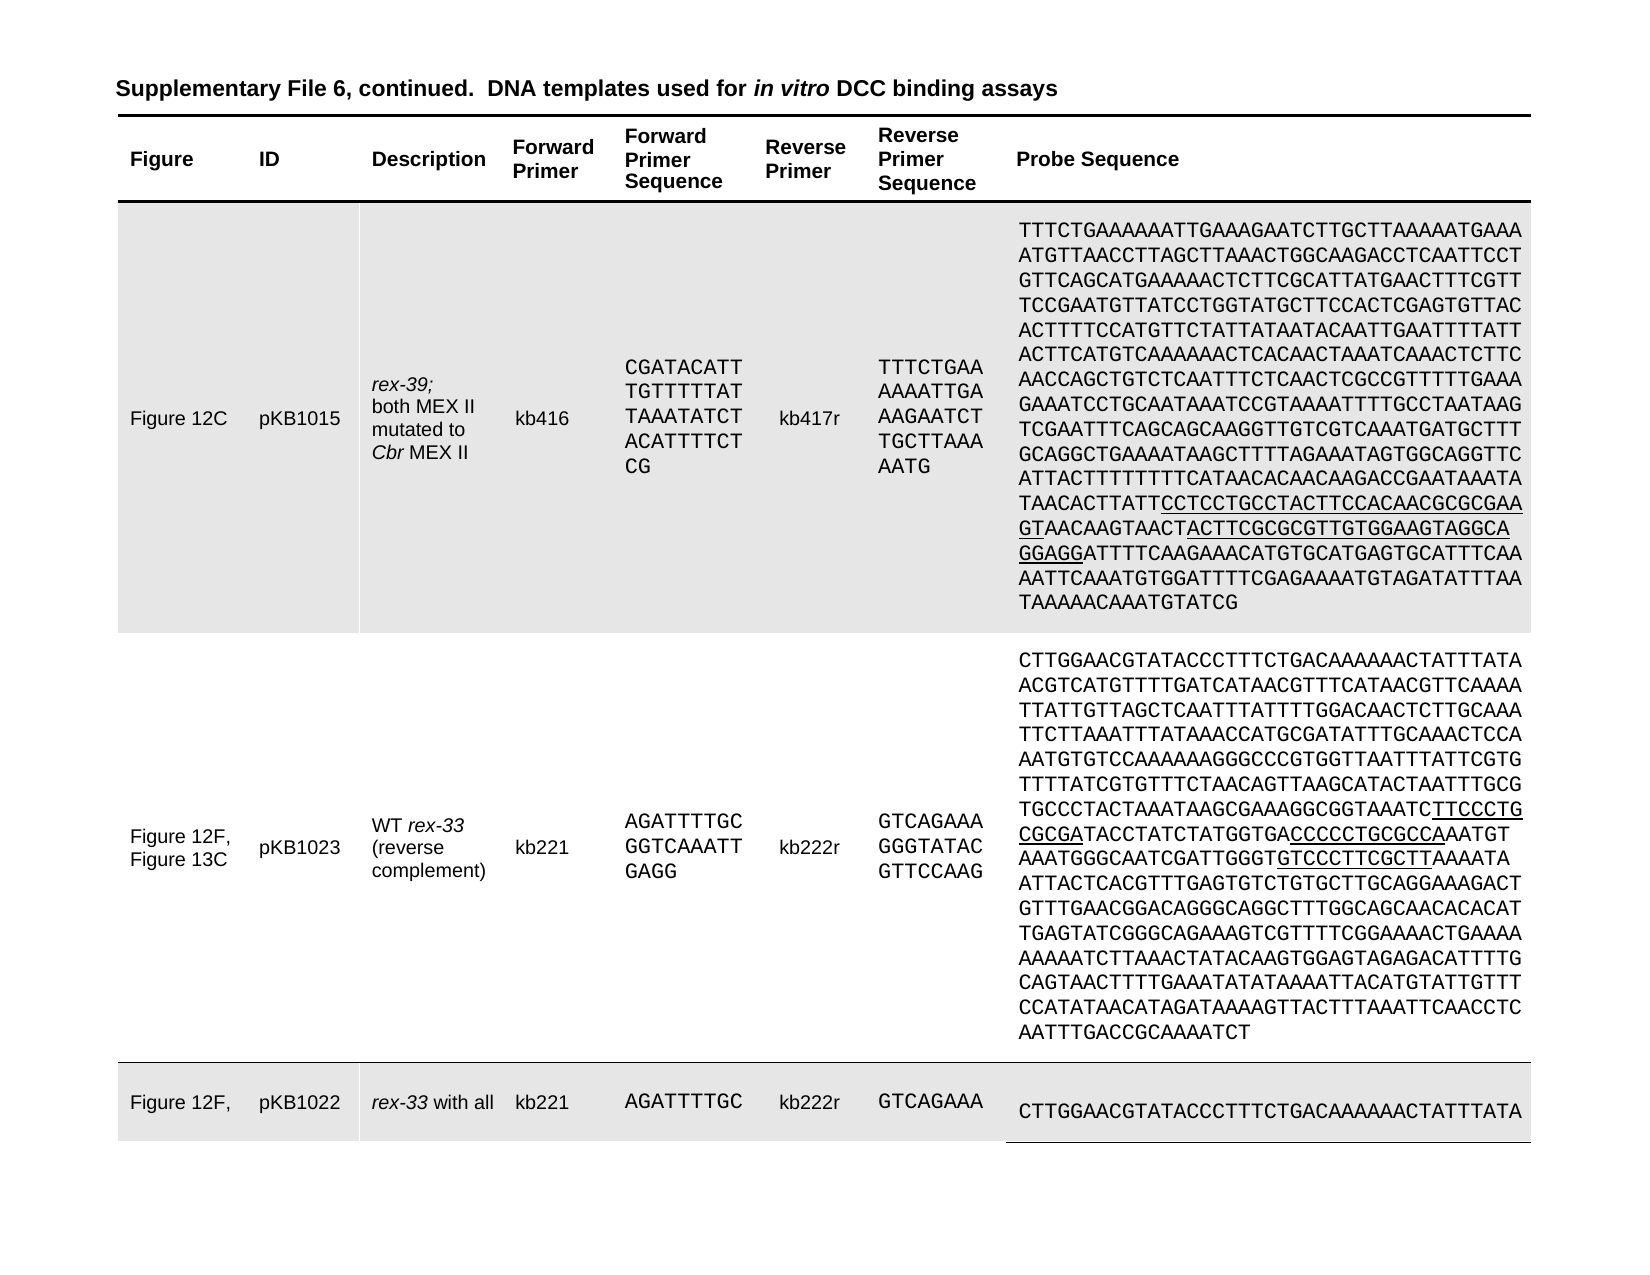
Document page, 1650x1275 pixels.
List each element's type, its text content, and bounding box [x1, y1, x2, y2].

table_header Description [360, 117, 500, 200]
table_cell TTTCTGAAAAAATTGAAAGAATCTTGCTTAAAAATG [866, 203, 1006, 633]
table_cell CTTGGAACGTATACCCTTTCTGACAAAAAACTATTTATAACGTCATGTTTTGATCATAACGTTTCATAACGTTCAAAATTATTGTTAGCTCAATTTATTTTGGACAACTCTTGCAAATTCTTAAATTTATAAACCATGCGATATTTGCAAACTCCAAATGTGTCCAAAAAAGGGCCCGTGGTTAATTTATTCGTGTTTTATCGTGTTTCTAACAGTTAAGCATACTAATTTGCGTGCCCTACTAAATAAGCGAAAGGCGGTAAATCTTCCCTGCGCGATACCTATCTATGGTGACCCCCTGCGCCAAATGTAAATGGGCAATCGATTGGGTGTCCCTTCGCTTAAAATAATTACTCACGTTTGAGTGTCTGTGCTTGCAGGAAAGACTGTTTGAACGGACAGGGCAGGCTTTGGCAGCAACACACATTGAGTATCGGGCAGAAAGTCGTTTTCGGAAAACTGAAAAAAAAATCTTAAACTATACAAGTGGAGTAGAGACATTTTGCAGTAACTTTTGAAATATATAAAATTACATGTATTGTTTCCATATAACATAGATAAAAGTTACTTTAAATTCAACCTCAATTTGACCGCAAAATCT [1006, 633, 1531, 1062]
table_header Probe Sequence [1006, 117, 1531, 200]
table_cell kb417r [753, 203, 866, 633]
table_header Reverse Primer Sequence [866, 117, 1006, 200]
table_header Reverse Primer [753, 117, 866, 200]
table_header ID [247, 117, 359, 200]
table_cell GTCAGAAAGGGTATACGTTCCAAG [866, 633, 1006, 1062]
table_cell TTTCTGAAAAAATTGAAAGAATCTTGCTTAAAAATGAAAATGTTAACCTTAGCTTAAACTGGCAAGACCTCAATTCCTGTTCAGCATGAAAAACTCTTCGCATTATGAACTTTCGTTTCCGAATGTTATCCTGGTATGCTTCCACTCGAGTGTTACACTTTTCCATGTTCTATTATAATACAATTGAATTTTATTACTTCATGTCAAAAAACTCACAACTAAATCAAACTCTTCAACCAGCTGTCTCAATTTCTCAACTCGCCGTTTTTGAAAGAAATCCTGCAATAAATCCGTAAAATTTTGCCTAATAAGTCGAATTTCAGCAGCAAGGTTGTCGTCAAATGATGCTTTGCAGGCTGAAAATAAGCTTTTAGAAATAGTGGCAGGTTCATTACTTTTTTTTCATAACACAACAAGACCGAATAAATATAACACTTATTCCTCCTGCCTACTTCCACAACGCGCGAAGTAACAAGTAACTACTTCGCGCGTTGTGGAAGTAGGCAGGAGGATTTTCAAGAAACATGTGCATGAGTGCATTTCAAAATTCAAATGTGGATTTTCGAGAAAATGTAGATATTTAATAAAAACAAATGTATCG [1006, 203, 1531, 633]
table_cell pKB1015 [247, 203, 359, 633]
table_cell Figure 12F, Figure 13C [118, 1063, 247, 1141]
table_cell kb221 [500, 1063, 613, 1141]
table_cell AGATTTTGCGGTCAAATTGAGG [613, 633, 753, 1062]
table_cell GTCAGAAAGGGTATACGTTCCAAG [866, 1063, 1006, 1141]
table_cell Figure 12C [118, 203, 247, 633]
table_cell WT rex-33 (reverse complement) [360, 633, 500, 1062]
table_cell rex-33 with all 3 MEX motifs scrambled [360, 1063, 500, 1141]
table_cell kb222r [753, 1063, 866, 1141]
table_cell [1006, 1063, 1531, 1141]
table_cell rex-39; both MEX II mutated to Cbr MEX II [360, 203, 500, 633]
table_cell Figure 12F, Figure 13C [118, 633, 247, 1062]
table_cell pKB1023 [247, 633, 359, 1062]
table_cell pKB1022 [247, 1063, 359, 1141]
table_cell AGATTTTGCGGTCAAATTGAGG [613, 1063, 753, 1141]
table_cell kb416 [500, 203, 613, 633]
table_header Forward Primer [500, 117, 613, 200]
table_header Figure [118, 117, 247, 200]
table_cell CGATACATTTGTTTTTATTAAATATCTACATTTTCTCG [613, 203, 753, 633]
table_cell kb221 [500, 633, 613, 1062]
table_header Forward Primer Sequence [613, 117, 753, 200]
table_cell kb222r [753, 633, 866, 1062]
